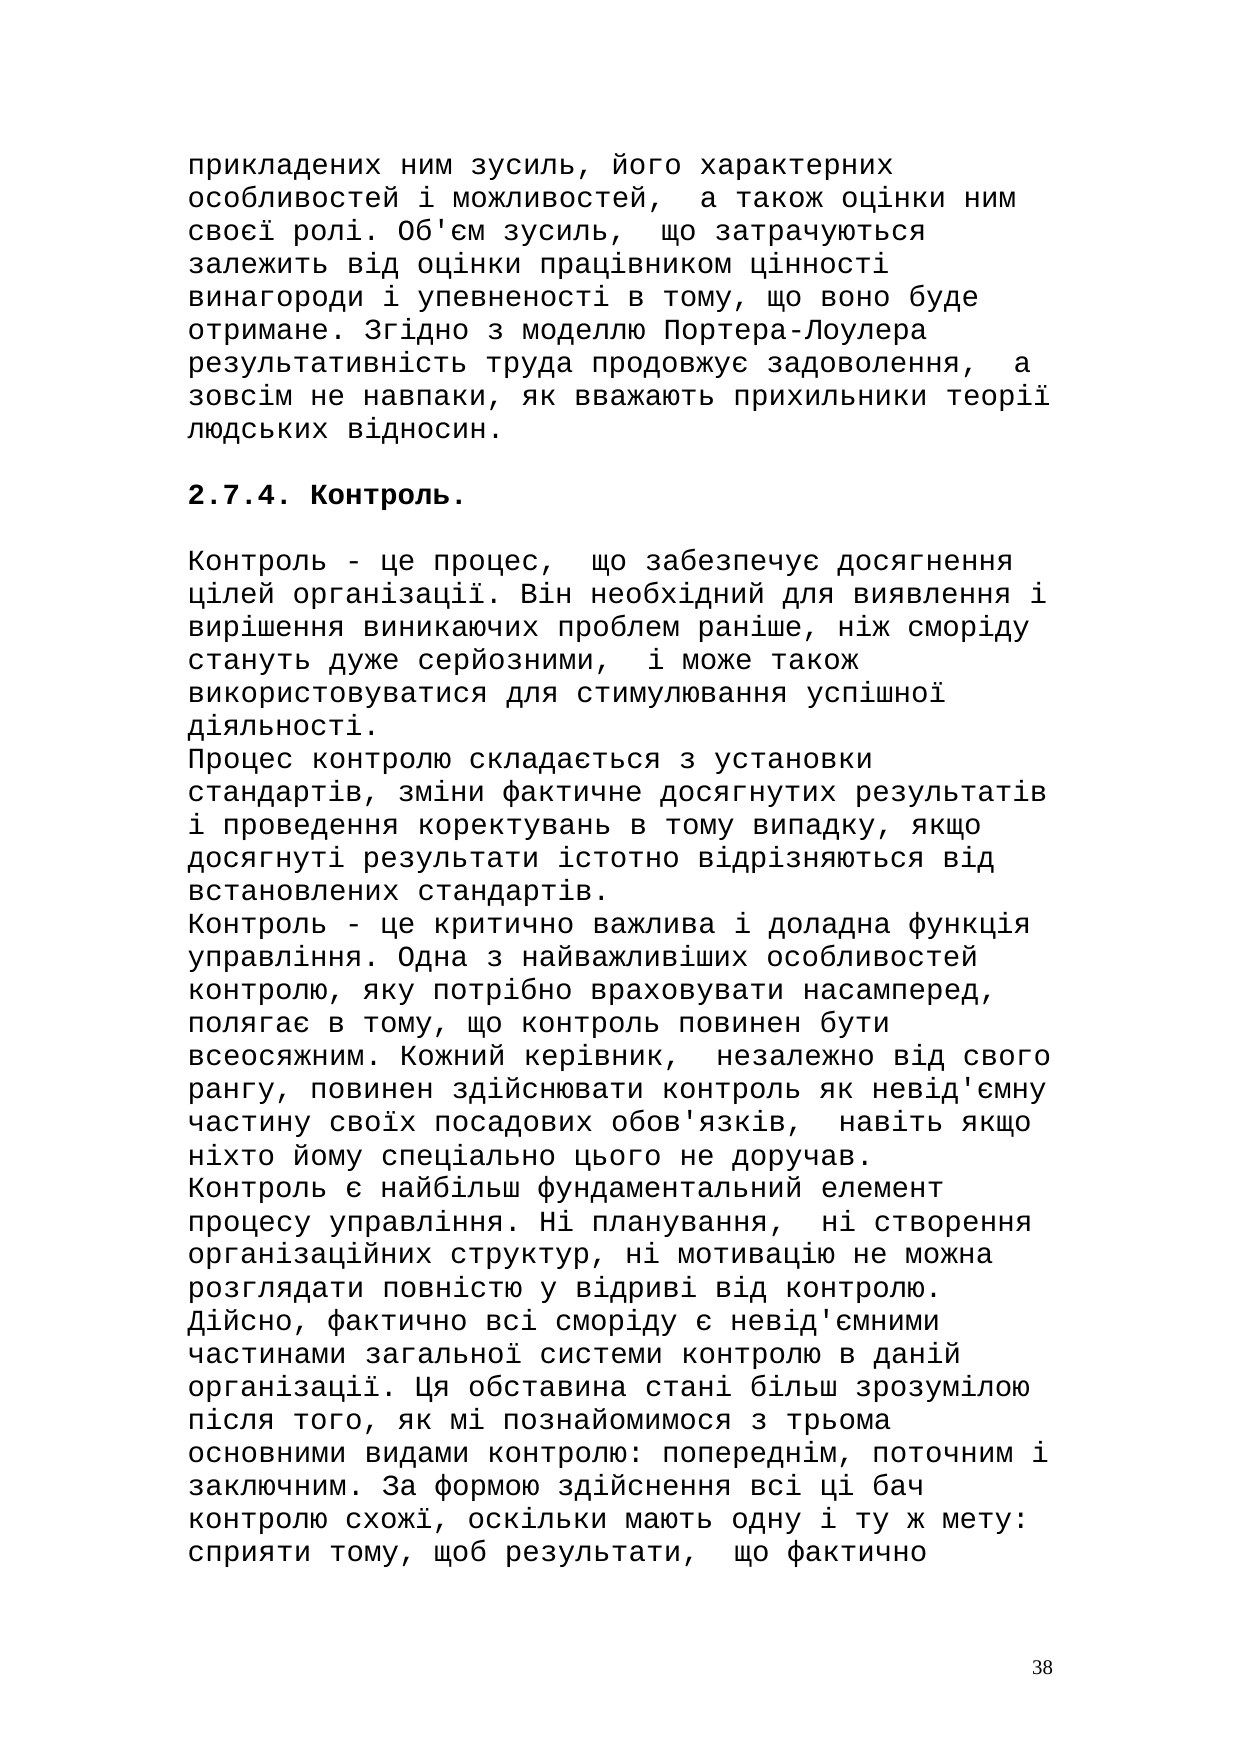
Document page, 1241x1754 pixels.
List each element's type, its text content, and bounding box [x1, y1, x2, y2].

text Контроль - це критично важлива і доладна функція управління. Одна з найважливіших особливостей контролю, яку потрібно враховувати насамперед, полягає в тому, що контроль повинен бути всеосяжним. Кожний керівник, незалежно від свого рангу, повинен здійснювати контроль як невід'ємну частину своїх посадових обов'язків, навіть якщо ніхто йому спеціально цього не доручав. [187, 909, 1053, 1174]
text Контроль - це процес, що забезпечує досягнення цілей організації. Він необхідний для виявлення і вирішення виникаючих проблем раніше, ніж сморіду стануть дуже серйозними, і може також використовуватися для стимулювання успішної діяльності. [187, 546, 1053, 744]
text Процес контролю складається з установки стандартів, зміни фактичне досягнутих результатів і проведення коректувань в тому випадку, якщо досягнуті результати істотно відрізняються від встановлених стандартів. [187, 744, 1053, 909]
text 2.7.4. Контроль. [187, 480, 1053, 513]
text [187, 1174, 1053, 1570]
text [187, 150, 1053, 447]
